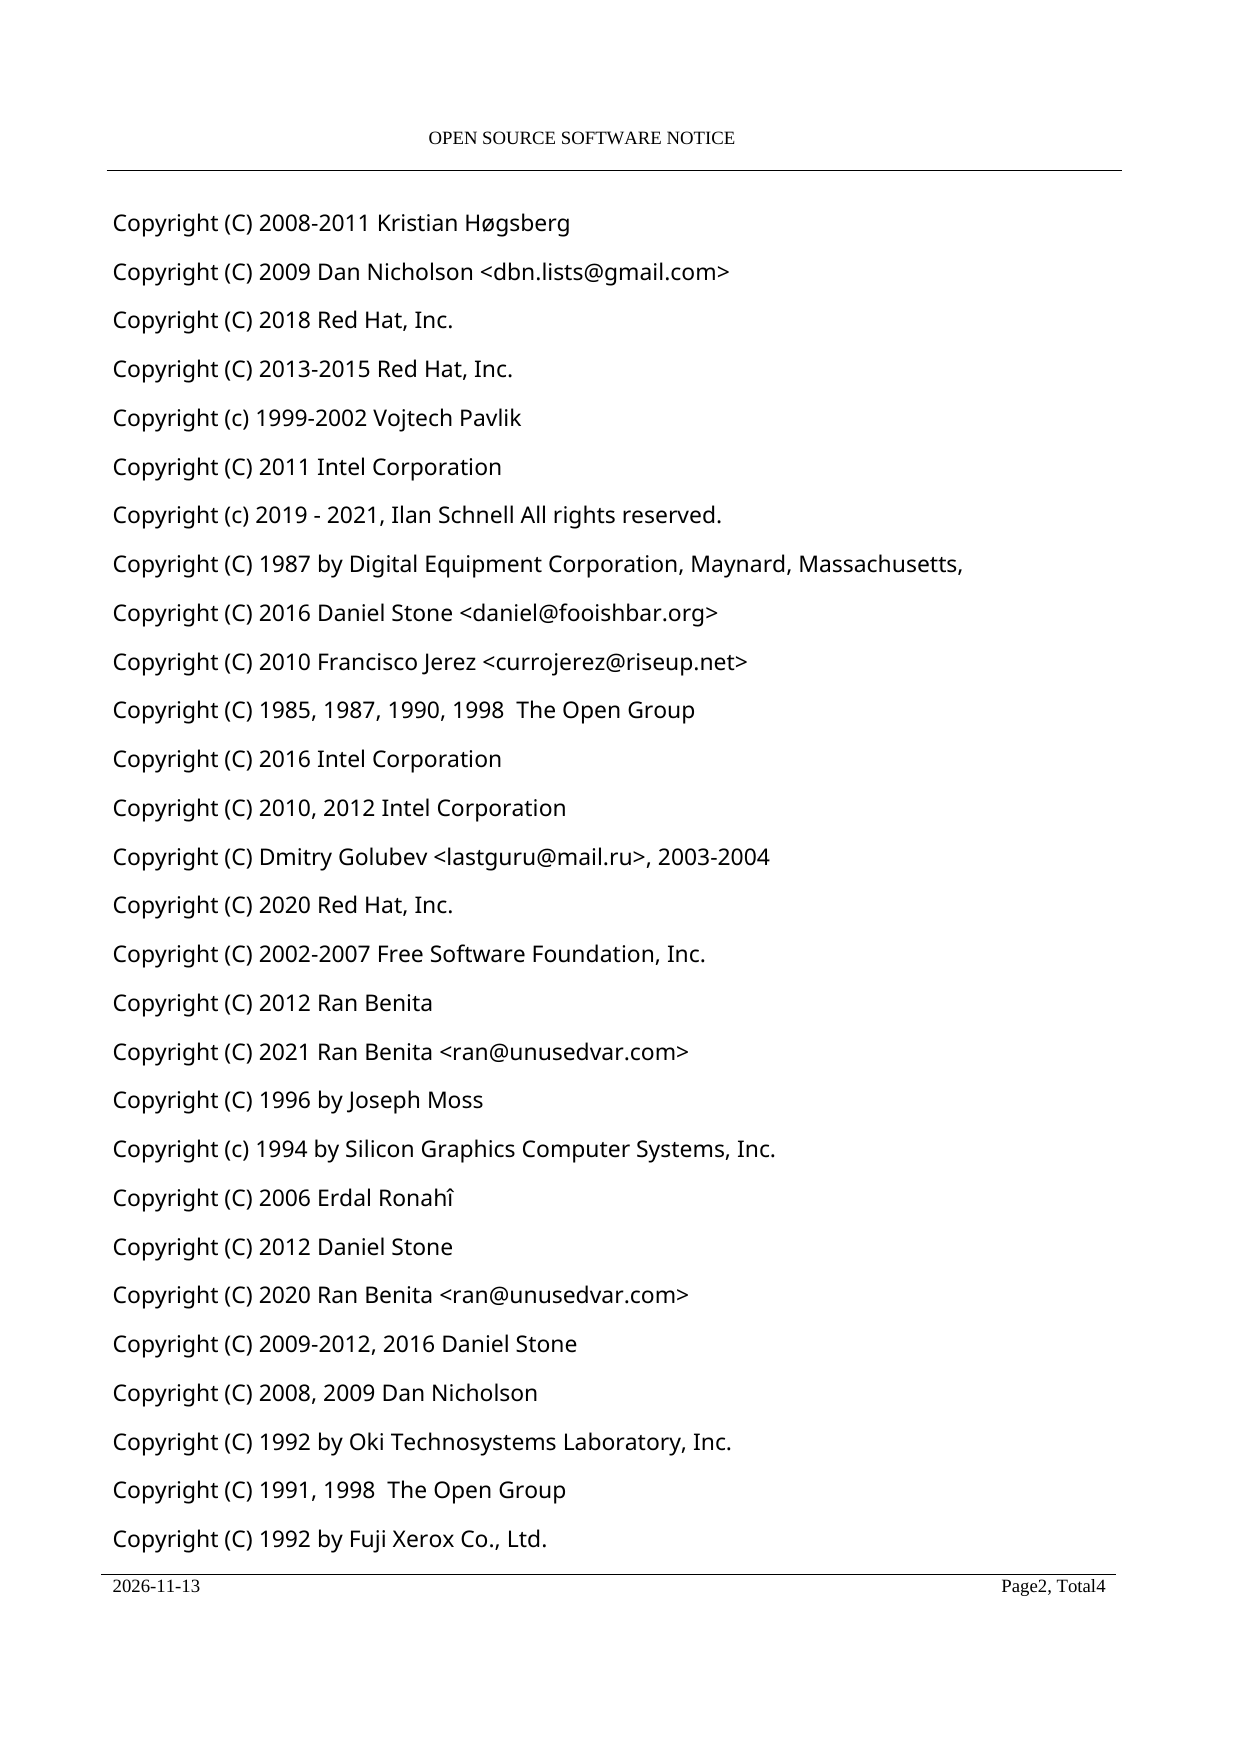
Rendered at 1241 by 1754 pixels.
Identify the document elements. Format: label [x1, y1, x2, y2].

text [112, 206, 1128, 1555]
